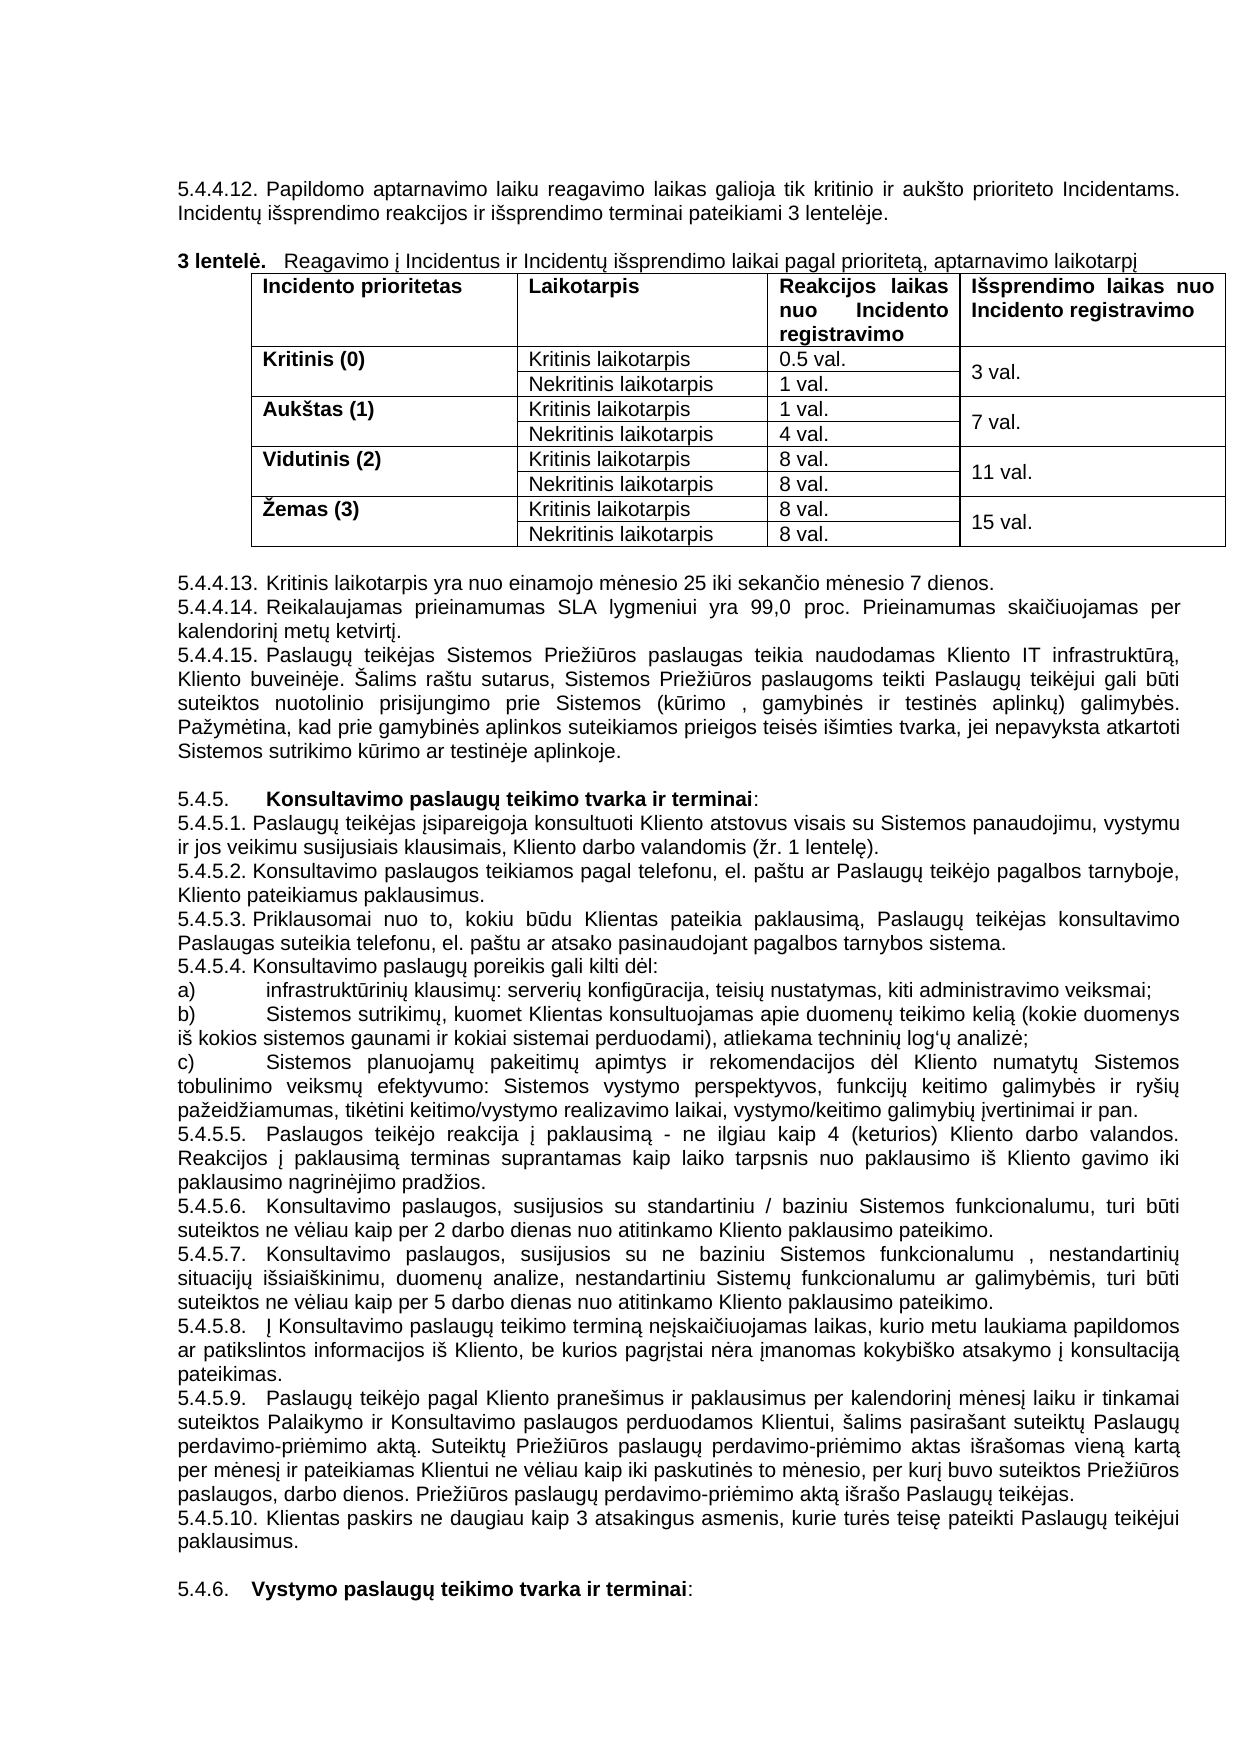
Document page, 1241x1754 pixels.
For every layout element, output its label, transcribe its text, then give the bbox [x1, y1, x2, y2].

list Paslaugų teikėjo pagal Kliento pranešimus ir paklausimus per kalendorinį mėnesį laiku ir tinkamai suteiktos Palaikymo ir Konsultavimo paslaugos perduodamos Klientui, šalims pasirašant suteiktų Paslaugų perdavimo-priėmimo aktą. Suteiktų Priežiūros paslaugų perdavimo-priėmimo aktas išrašomas vieną kartą per mėnesį ir pateikiamas Klientui ne vėliau kaip iki paskutinės to mėnesio, per kurį buvo suteiktos Priežiūros paslaugos, darbo dienos. Priežiūros paslaugų perdavimo-priėmimo aktą išrašo Paslaugų teikėjas. [177, 1386, 1181, 1505]
table_cell 15 val. [961, 497, 1225, 546]
table_cell 8 val. [768, 497, 959, 521]
table_cell Kritinis laikotarpis [518, 497, 767, 521]
list Priklausomai nuo to, kokiu būdu Klientas pateikia paklausimą, Paslaugų teikėjas konsultavimo Paslaugas suteikia telefonu, el. paštu ar atsako pasinaudojant pagalbos tarnybos sistema. [177, 906, 1181, 954]
list Į Konsultavimo paslaugų teikimo terminą neįskaičiuojamas laikas, kurio metu laukiama papildomos ar patikslintos informacijos iš Kliento, be kurios pagrįstai nėra įmanomas kokybiško atsakymo į konsultaciją pateikimas. [177, 1314, 1181, 1386]
table_cell 0.5 val. [768, 347, 959, 371]
table_cell 1 val. [768, 397, 959, 421]
list Konsultavimo paslaugos teikiamos pagal telefonu, el. paštu ar Paslaugų teikėjo pagalbos tarnyboje, Kliento pateikiamus paklausimus. [177, 858, 1181, 906]
table_cell Vidutinis (2) [252, 447, 517, 496]
table_cell Nekritinis laikotarpis [518, 522, 767, 546]
list Paslaugų teikėjas įsipareigoja konsultuoti Kliento atstovus visais su Sistemos panaudojimu, vystymu ir jos veikimu susijusiais klausimais, Kliento darbo valandomis (žr. 1 lentelę). [177, 811, 1181, 858]
table_header Incidento prioritetas [252, 274, 517, 346]
list Konsultavimo paslaugos, susijusios su ne baziniu Sistemos funkcionalumu , nestandartinių situacijų išsiaiškinimu, duomenų analize, nestandartiniu Sistemų funkcionalumu ar galimybėmis, turi būti suteiktos ne vėliau kaip per 5 darbo dienas nuo atitinkamo Kliento paklausimo pateikimo. [177, 1242, 1181, 1314]
list Paslaugos teikėjo reakcija į paklausimą - ne ilgiau kaip 4 (keturios) Kliento darbo valandos. Reakcijos į paklausimą terminas suprantamas kaip laiko tarpsnis nuo paklausimo iš Kliento gavimo iki paklausimo nagrinėjimo pradžios. [177, 1122, 1181, 1194]
table_header Išsprendimo laikas nuo Incidento registravimo [961, 274, 1225, 346]
table_cell Kritinis laikotarpis [518, 447, 767, 471]
table_cell 8 val. [768, 447, 959, 471]
table_cell Nekritinis laikotarpis [518, 422, 767, 446]
table_header Laikotarpis [518, 274, 767, 346]
table_cell Žemas (3) [252, 497, 517, 546]
table_cell Nekritinis laikotarpis [518, 472, 767, 496]
list Paslaugų teikėjas Sistemos Priežiūros paslaugas teikia naudodamas Kliento IT infrastruktūrą, Kliento buveinėje. Šalims raštu sutarus, Sistemos Priežiūros paslaugoms teikti Paslaugų teikėjui gali būti suteiktos nuotolinio prisijungimo prie Sistemos (kūrimo , gamybinės ir testinės aplinkų) galimybės. Pažymėtina, kad prie gamybinės aplinkos suteikiamos prieigos teisės išimties tvarka, jei nepavyksta atkartoti Sistemos sutrikimo kūrimo ar testinėje aplinkoje. [177, 643, 1181, 763]
table_cell 11 val. [961, 447, 1225, 496]
list Klientas paskirs ne daugiau kaip 3 atsakingus asmenis, kurie turės teisę pateikti Paslaugų teikėjui paklausimus. [177, 1505, 1181, 1553]
list Papildomo aptarnavimo laiku reagavimo laikas galioja tik kritinio ir aukšto prioriteto Incidentams. Incidentų išsprendimo reakcijos ir išsprendimo terminai pateikiami 3 lentelėje. [177, 177, 1181, 225]
text 3 lentelė. Reagavimo į Incidentus ir Incidentų išsprendimo laikai pagal prioritetą, aptarnavimo laikotarpį [177, 249, 1181, 273]
list Sistemos planuojamų pakeitimų apimtys ir rekomendacijos dėl Kliento numatytų Sistemos tobulinimo veiksmų efektyvumo: Sistemos vystymo perspektyvos, funkcijų keitimo galimybės ir ryšių pažeidžiamumas, tikėtini keitimo/vystymo realizavimo laikai, vystymo/keitimo galimybių įvertinimai ir pan. [177, 1050, 1181, 1122]
table_cell 8 val. [768, 472, 959, 496]
table_cell Kritinis (0) [252, 347, 517, 396]
table_cell Aukštas (1) [252, 397, 517, 446]
list Kritinis laikotarpis yra nuo einamojo mėnesio 25 iki sekančio mėnesio 7 dienos. [177, 571, 1181, 595]
table_cell 1 val. [768, 372, 959, 396]
table_header Reakcijos laikas nuo Incidento registravimo [768, 274, 959, 346]
list Sistemos sutrikimų, kuomet Klientas konsultuojamas apie duomenų teikimo kelią (kokie duomenys iš kokios sistemos gaunami ir kokiai sistemai perduodami), atliekama techninių log‘ų analizė; [177, 1002, 1181, 1050]
list infrastruktūrinių klausimų: serverių konfigūracija, teisių nustatymas, kiti administravimo veiksmai; [177, 978, 1181, 1002]
list Konsultavimo paslaugų teikimo tvarka ir terminai: [177, 787, 1181, 811]
table_cell Nekritinis laikotarpis [518, 372, 767, 396]
list Konsultavimo paslaugos, susijusios su standartiniu / baziniu Sistemos funkcionalumu, turi būti suteiktos ne vėliau kaip per 2 darbo dienas nuo atitinkamo Kliento paklausimo pateikimo. [177, 1194, 1181, 1242]
table_cell 4 val. [768, 422, 959, 446]
table_cell Kritinis laikotarpis [518, 397, 767, 421]
table_cell Kritinis laikotarpis [518, 347, 767, 371]
table_cell 3 val. [961, 347, 1225, 396]
table_cell 8 val. [768, 522, 959, 546]
list Reikalaujamas prieinamumas SLA lygmeniui yra 99,0 proc. Prieinamumas skaičiuojamas per kalendorinį metų ketvirtį. [177, 595, 1181, 643]
table_cell 7 val. [961, 397, 1225, 446]
list Konsultavimo paslaugų poreikis gali kilti dėl: [177, 954, 1181, 978]
list Vystymo paslaugų teikimo tvarka ir terminai: [177, 1577, 1181, 1601]
